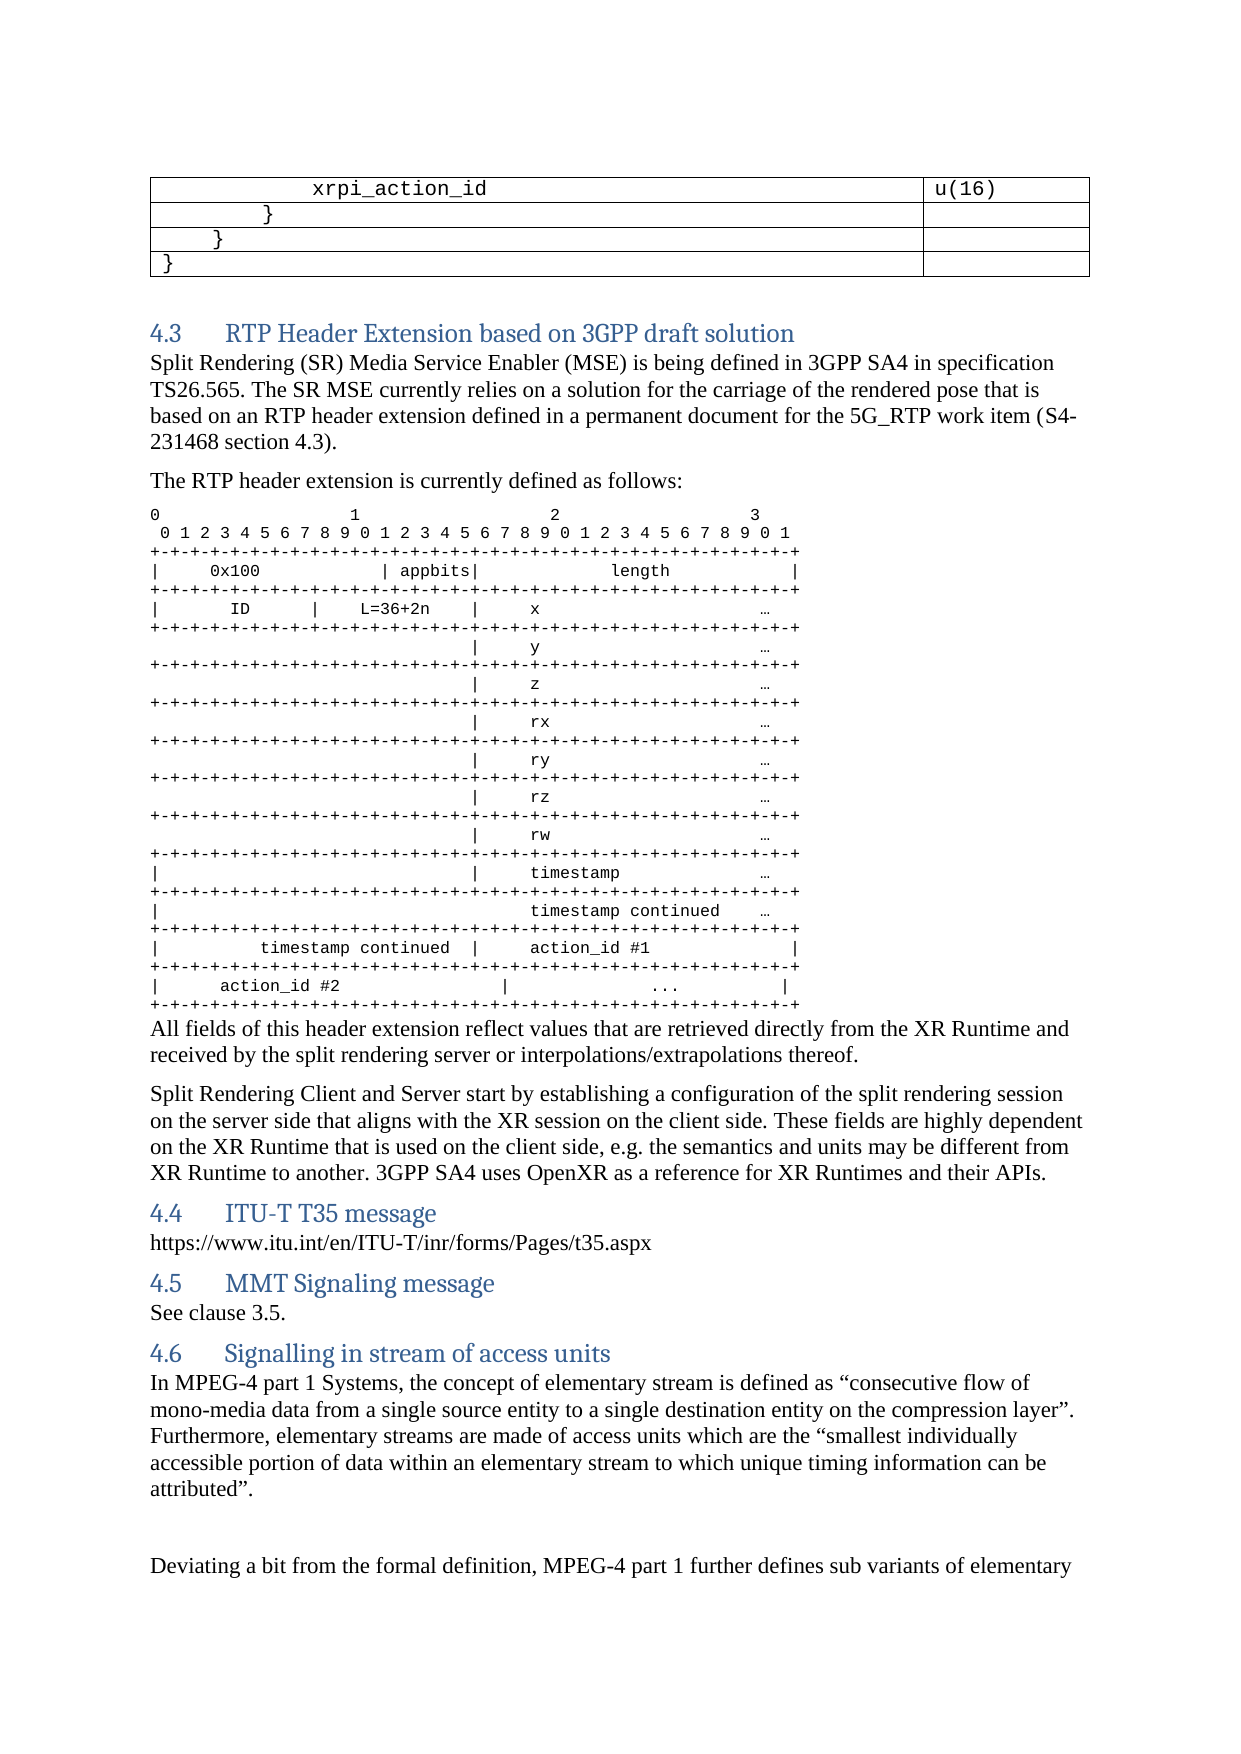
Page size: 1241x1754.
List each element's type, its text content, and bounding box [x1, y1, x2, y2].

text +-+-+-+-+-+-+-+-+-+-+-+-+-+-+-+-+-+-+-+-+-+-+-+-+-+-+-+-+-+-+-+-+ [150, 959, 1090, 977]
text +-+-+-+-+-+-+-+-+-+-+-+-+-+-+-+-+-+-+-+-+-+-+-+-+-+-+-+-+-+-+-+-+ | | timestamp … [150, 846, 1090, 883]
text +-+-+-+-+-+-+-+-+-+-+-+-+-+-+-+-+-+-+-+-+-+-+-+-+-+-+-+-+-+-+-+-+ [150, 921, 1090, 940]
subtitle Signalling in stream of access units [150, 1338, 1090, 1369]
text | action_id #2 | ... | [150, 977, 1090, 996]
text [150, 1553, 1090, 1579]
text | timestamp continued … [150, 902, 1090, 921]
text In MPEG-4 part 1 Systems, the concept of elementary stream is defined as “consecutive flow of mono-media data from a single source entity to a single destination entity on the compression layer”. Furthermore, elementary streams are made of access units which are the “smallest individually accessible portion of data within an elementary stream to which unique timing information can be attributed”. [150, 1369, 1090, 1501]
table_cell } [151, 252, 923, 276]
text +-+-+-+-+-+-+-+-+-+-+-+-+-+-+-+-+-+-+-+-+-+-+-+-+-+-+-+-+-+-+-+-+ [150, 619, 1090, 638]
table_cell u(16) [924, 178, 1089, 202]
text +-+-+-+-+-+-+-+-+-+-+-+-+-+-+-+-+-+-+-+-+-+-+-+-+-+-+-+-+-+-+-+-+ | rz … [150, 770, 1090, 808]
table_cell } [151, 228, 923, 251]
text | y … [150, 638, 1090, 657]
table_cell xrpi_action_id [151, 178, 923, 202]
table_cell [924, 203, 1089, 227]
subtitle 4.3 RTP Header Extension based on 3GPP draft solution [150, 318, 1090, 349]
subtitle MMT Signaling message [150, 1268, 1090, 1299]
text +-+-+-+-+-+-+-+-+-+-+-+-+-+-+-+-+-+-+-+-+-+-+-+-+-+-+-+-+-+-+-+-+ | rw … [150, 808, 1090, 846]
text Split Rendering Client and Server start by establishing a configuration of the split rendering session on the server side that aligns with the XR session on the client side. These fields are highly dependent on the XR Runtime that is used on the client side, e.g. the semantics and units may be different from XR Runtime to another. 3GPP SA4 uses OpenXR as a reference for XR Runtimes and their APIs. [150, 1080, 1090, 1186]
text | timestamp continued | action_id #1 | [150, 940, 1090, 959]
text +-+-+-+-+-+-+-+-+-+-+-+-+-+-+-+-+-+-+-+-+-+-+-+-+-+-+-+-+-+-+-+-+ | rx … [150, 695, 1090, 732]
text All fields of this header extension reflect values that are retrieved directly from the XR Runtime and received by the split rendering server or interpolations/extrapolations thereof. [150, 1015, 1090, 1068]
text https://www.itu.int/en/ITU-T/inr/forms/Pages/t35.aspx [150, 1229, 1090, 1256]
text +-+-+-+-+-+-+-+-+-+-+-+-+-+-+-+-+-+-+-+-+-+-+-+-+-+-+-+-+-+-+-+-+ | ry … [150, 732, 1090, 770]
table_cell } [151, 203, 923, 227]
text Split Rendering (SR) Media Service Enabler (MSE) is being defined in 3GPP SA4 in specification TS26.565. The SR MSE currently relies on a solution for the carriage of the rendered pose that is based on an RTP header extension defined in a permanent document for the 5G_RTP work item (S4-231468 section 4.3). [150, 349, 1090, 455]
table_cell [924, 228, 1089, 251]
text +-+-+-+-+-+-+-+-+-+-+-+-+-+-+-+-+-+-+-+-+-+-+-+-+-+-+-+-+-+-+-+-+ [150, 996, 1090, 1015]
text +-+-+-+-+-+-+-+-+-+-+-+-+-+-+-+-+-+-+-+-+-+-+-+-+-+-+-+-+-+-+-+-+ | z … [150, 657, 1090, 695]
table_cell [924, 252, 1089, 276]
text 0 1 2 3 0 1 2 3 4 5 6 7 8 9 0 1 2 3 4 5 6 7 8 9 0 1 2 3 4 5 6 7 8 9 0 1 +-+-+-+-+-+-+-+-+-+-+-+-+-+-+-+-+-+-+-+-+-+-+-+-+-+-+-+-+-+-+-+-+ | 0x100 | appbits| length | +-+-+-+-+-+-+-+-+-+-+-+-+-+-+-+-+-+-+-+-+-+-+-+-+-+-+-+-+-+-+-+-+ | ID | L=36+2n | x … [150, 506, 1090, 619]
text See clause 3.5. [150, 1299, 1090, 1326]
subtitle 4.4 ITU-T T35 message [150, 1198, 1090, 1229]
text The RTP header extension is currently defined as follows: [150, 467, 1090, 494]
text +-+-+-+-+-+-+-+-+-+-+-+-+-+-+-+-+-+-+-+-+-+-+-+-+-+-+-+-+-+-+-+-+ [150, 883, 1090, 902]
